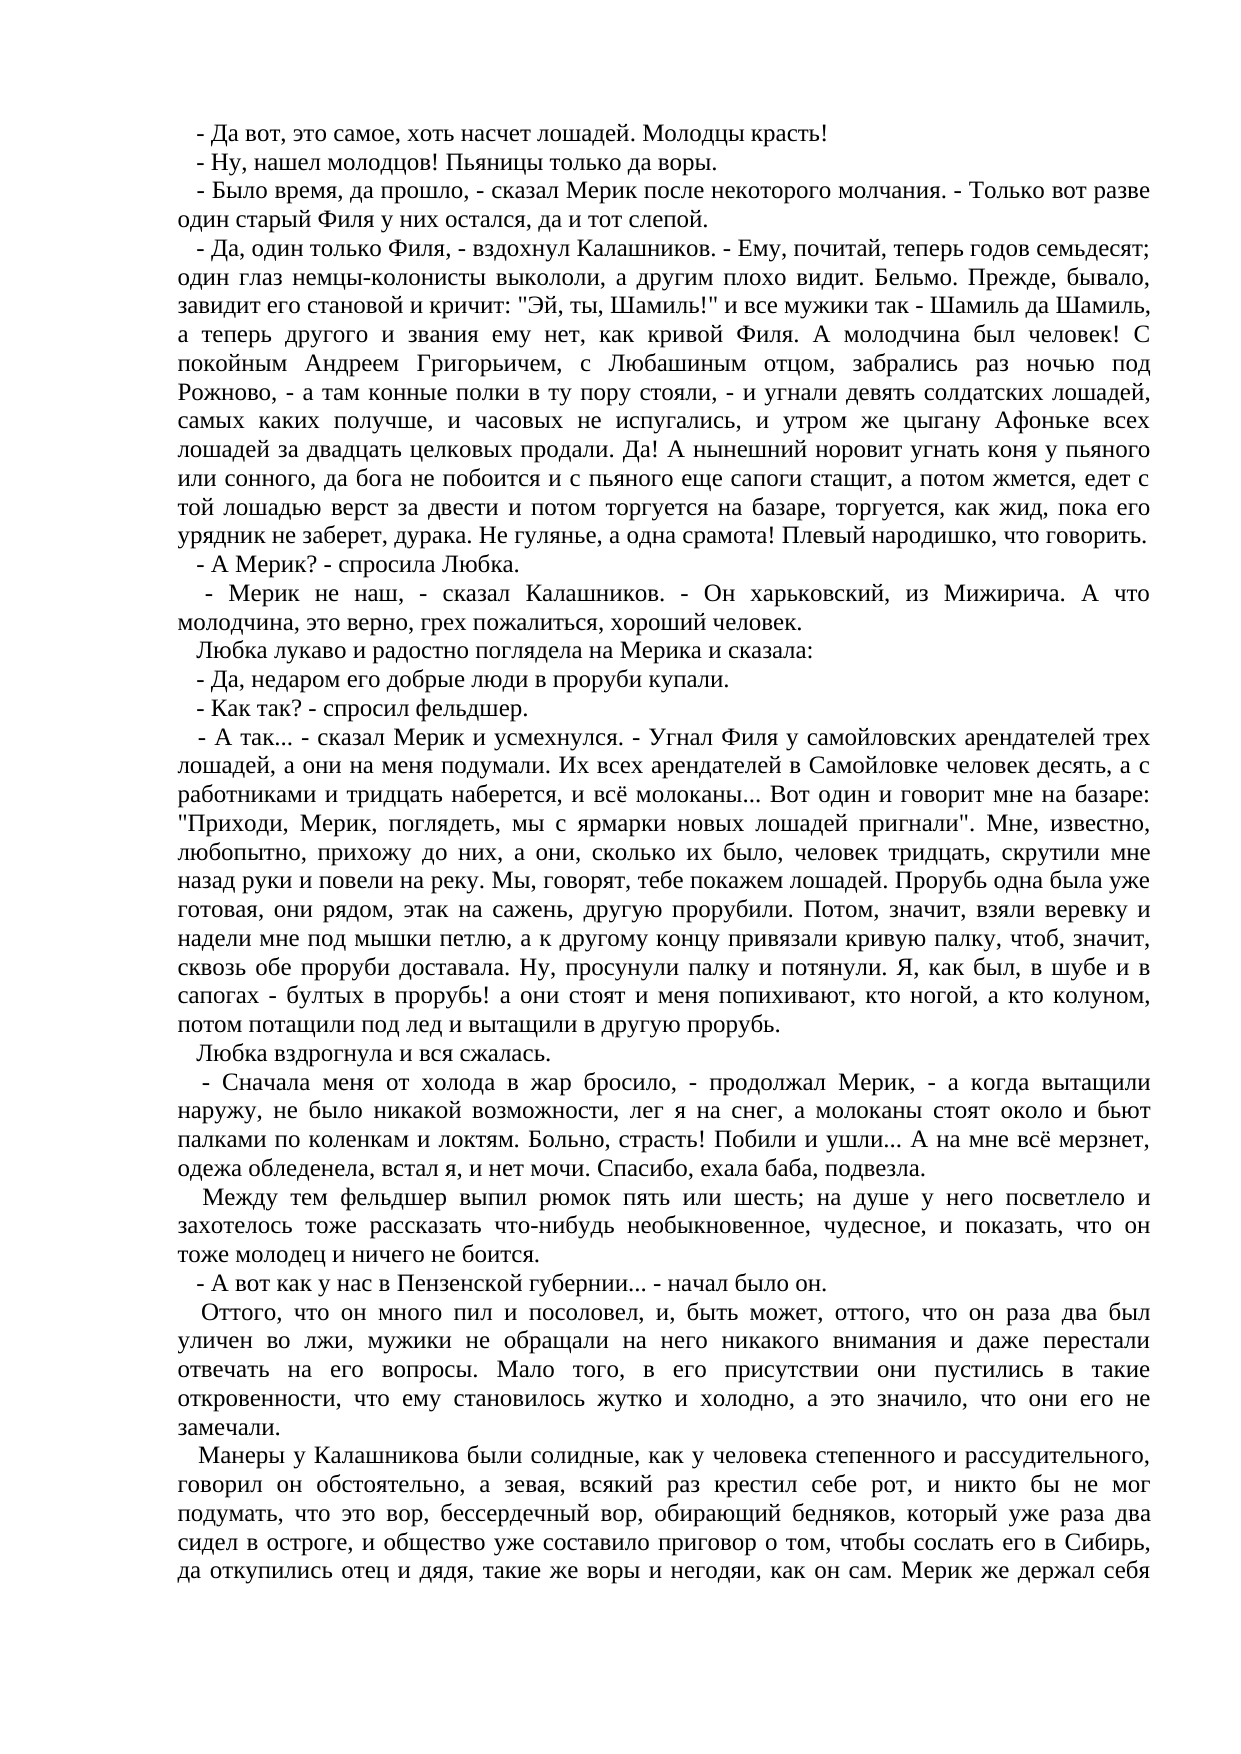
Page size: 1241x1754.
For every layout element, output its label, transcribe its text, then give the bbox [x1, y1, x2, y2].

text - Мерик не наш, - сказал Калашников. - Он харьковский, из Мижирича. А что молодчина, это верно, грех пожалиться, хороший человек. [177, 578, 1152, 636]
text Оттого, что он много пил и посоловел, и, быть может, оттого, что он раза два был уличен во лжи, мужики не обращали на него никакого внимания и даже перестали отвечать на его вопросы. Мало того, в его присутствии они пустились в такие откровенности, что ему становилось жутко и холодно, а это значило, что они его не замечали. [177, 1297, 1152, 1441]
text - А вот как у нас в Пензенской губернии... - начал было он. [177, 1268, 1152, 1297]
text Любка вздрогнула и вся сжалась. [177, 1038, 1152, 1067]
text - Ну, нашел молодцов! Пьяницы только да воры. [177, 147, 1152, 176]
text - Да, недаром его добрые люди в проруби купали. [177, 664, 1152, 693]
text - А так... - сказал Мерик и усмехнулся. - Угнал Филя у самойловских арендателей трех лошадей, а они на меня подумали. Их всех арендателей в Самойловке человек десять, а с работниками и тридцать наберется, и всё молоканы... Вот один и говорит мне на базаре: "Приходи, Мерик, поглядеть, мы с ярмарки новых лошадей пригнали". Мне, известно, любопытно, прихожу до них, а они, сколько их было, человек тридцать, скрутили мне назад руки и повели на реку. Мы, говорят, тебе покажем лошадей. Прорубь одна была уже готовая, они рядом, этак на сажень, другую прорубили. Потом, значит, взяли веревку и надели мне под мышки петлю, а к другому концу привязали кривую палку, чтоб, значит, сквозь обе проруби доставала. Ну, просунули палку и потянули. Я, как был, в шубе и в сапогах - бултых в прорубь! а они стоят и меня попихивают, кто ногой, а кто колуном, потом потащили под лед и вытащили в другую прорубь. [177, 722, 1152, 1038]
text - Да вот, это самое, хоть насчет лошадей. Молодцы красть! [177, 118, 1152, 147]
text - А Мерик? - спросила Любка. [177, 549, 1152, 578]
text - Как так? - спросил фельдшер. [177, 693, 1152, 722]
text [177, 1441, 1152, 1584]
text - Сначала меня от холода в жар бросило, - продолжал Мерик, - а когда вытащили наружу, не было никакой возможности, лег я на снег, а молоканы стоят около и бьют палками по коленкам и локтям. Больно, страсть! Побили и ушли... А на мне всё мерзнет, одежа обледенела, встал я, и нет мочи. Спасибо, ехала баба, подвезла. [177, 1067, 1152, 1182]
text Любка лукаво и радостно поглядела на Мерика и сказала: [177, 636, 1152, 664]
text Между тем фельдшер выпил рюмок пять или шесть; на душе у него посветлело и захотелось тоже рассказать что-нибудь необыкновенное, чудесное, и показать, что он тоже молодец и ничего не боится. [177, 1182, 1152, 1268]
text - Да, один только Филя, - вздохнул Калашников. - Ему, почитай, теперь годов семьдесят; один глаз немцы-колонисты выкололи, а другим плохо видит. Бельмо. Прежде, бывало, завидит его становой и кричит: "Эй, ты, Шамиль!" и все мужики так - Шамиль да Шамиль, а теперь другого и звания ему нет, как кривой Филя. А молодчина был человек! С покойным Андреем Григорьичем, с Любашиным отцом, забрались раз ночью под Рожново, - а там конные полки в ту пору стояли, - и угнали девять солдатских лошадей, самых каких получше, и часовых не испугались, и утром же цыгану Афоньке всех лошадей за двадцать целковых продали. Да! А нынешний норовит угнать коня у пьяного или сонного, да бога не побоится и с пьяного еще сапоги стащит, а потом жмется, едет с той лошадью верст за двести и потом торгуется на базаре, торгуется, как жид, пока его урядник не заберет, дурака. Не гулянье, а одна срамота! Плевый народишко, что говорить. [177, 233, 1152, 549]
text - Было время, да прошло, - сказал Мерик после некоторого молчания. - Только вот разве один старый Филя у них остался, да и тот слепой. [177, 176, 1152, 233]
